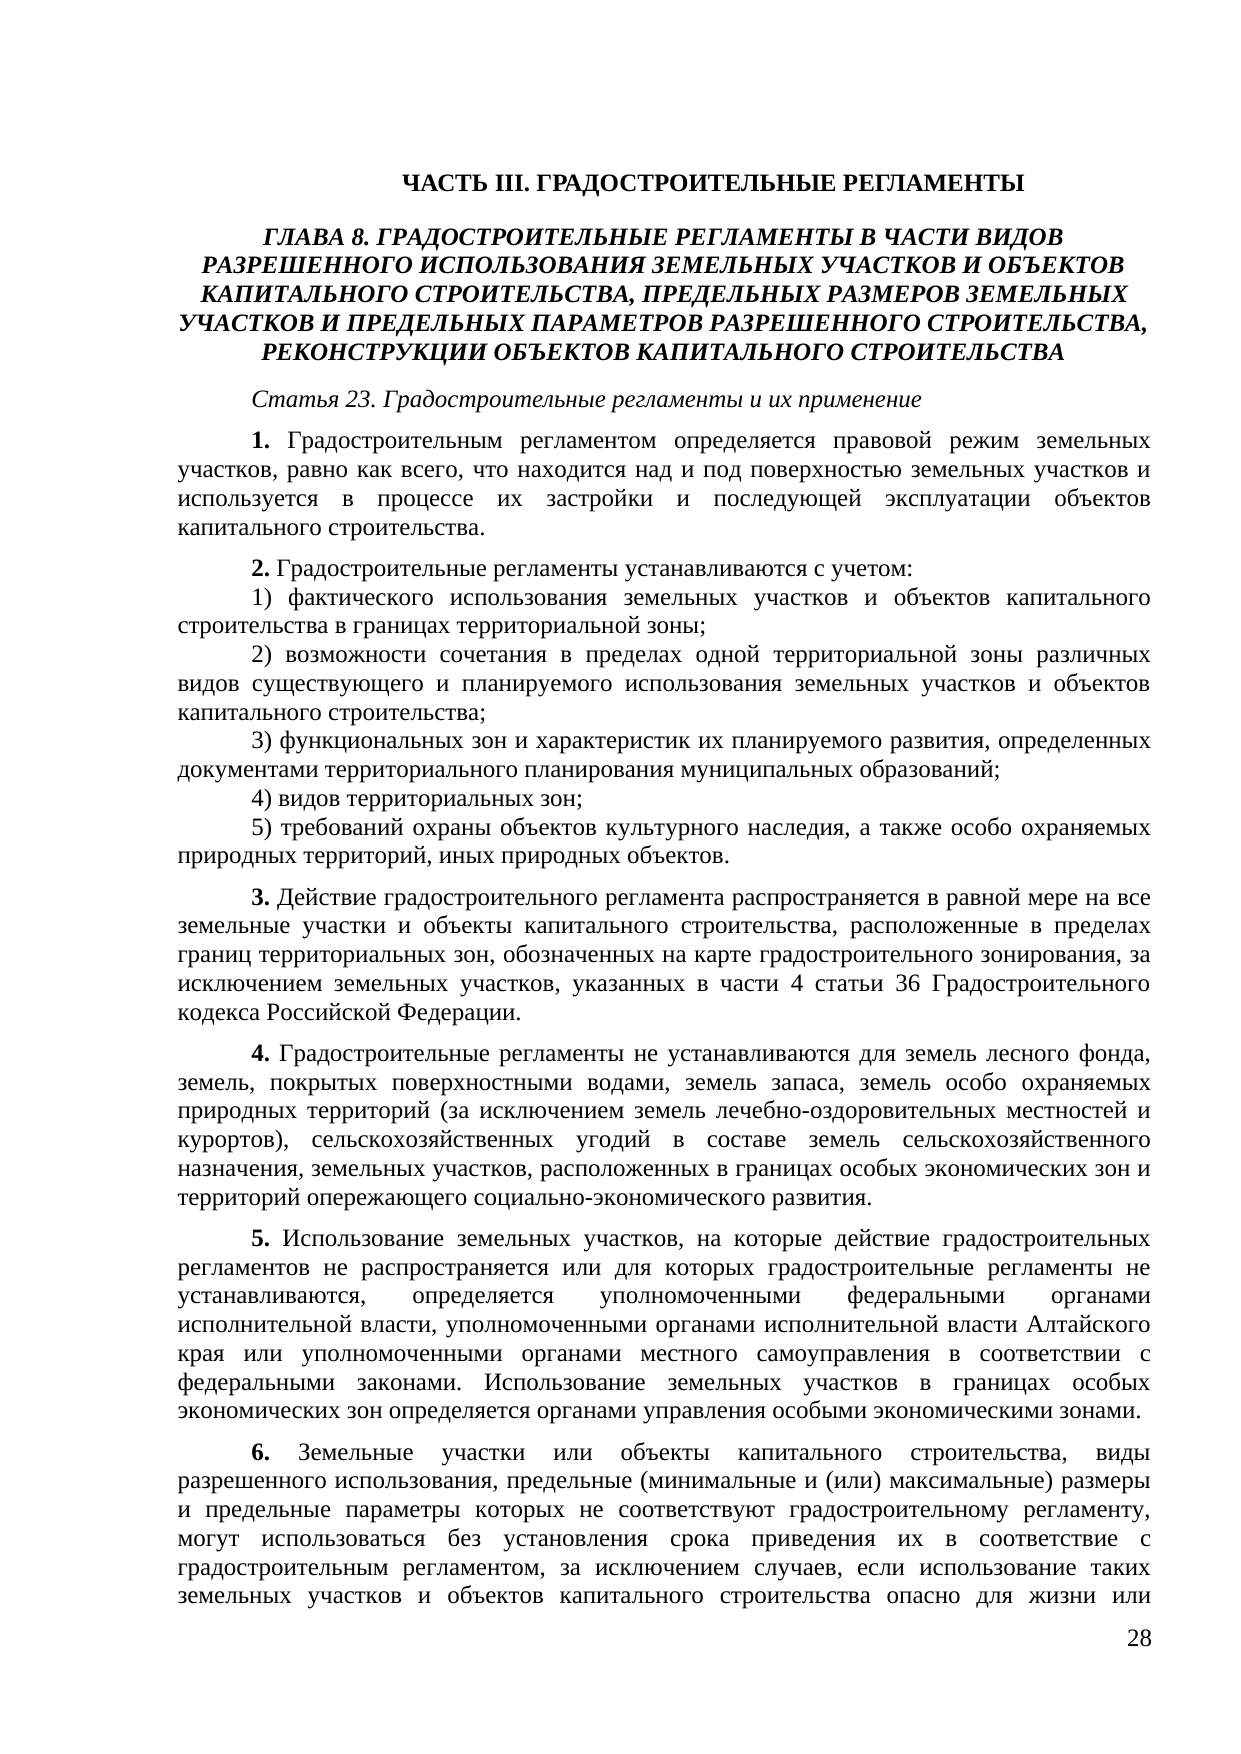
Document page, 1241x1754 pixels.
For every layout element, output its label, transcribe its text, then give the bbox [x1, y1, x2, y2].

text 3) функциональных зон и характеристик их планируемого развития, определенных документами территориального планирования муниципальных образований; [177, 726, 1152, 783]
text 5) требований охраны объектов культурного наследия, а также особо охраняемых природных территорий, иных природных объектов. [177, 812, 1152, 869]
text 4. Градостроительные регламенты не устанавливаются для земель лесного фонда, земель, покрытых поверхностными водами, земель запаса, земель особо охраняемых природных территорий (за исключением земель лечебно-оздоровительных местностей и курортов), сельскохозяйственных угодий в составе земель сельскохозяйственного назначения, земельных участков, расположенных в границах особых экономических зон и территорий опережающего социально-экономического развития. [177, 1038, 1152, 1211]
text 3. Действие градостроительного регламента распространяется в равной мере на все земельные участки и объекты капитального строительства, расположенные в пределах границ территориальных зон, обозначенных на карте градостроительного зонирования, за исключением земельных участков, указанных в части 4 статьи 36 Градостроительного кодекса Российской Федерации. [177, 882, 1152, 1026]
text Статья 23. Градостроительные регламенты и их применение [177, 384, 1152, 413]
text 1) фактического использования земельных участков и объектов капитального строительства в границах территориальной зоны; [177, 582, 1152, 639]
text ЧАСТЬ III. ГРАДОСТРОИТЕЛЬНЫЕ РЕГЛАМЕНТЫ [177, 168, 1152, 197]
text 2) возможности сочетания в пределах одной территориальной зоны различных видов существующего и планируемого использования земельных участков и объектов капитального строительства; [177, 639, 1152, 726]
text 1. Градостроительным регламентом определяется правовой режим земельных участков, равно как всего, что находится над и под поверхностью земельных участков и используется в процессе их застройки и последующей эксплуатации объектов капитального строительства. [177, 426, 1152, 541]
title ГЛАВА 8. ГРАДОСТРОИТЕЛЬНЫЕ РЕГЛАМЕНТЫ В ЧАСТИ ВИДОВ РАЗРЕШЕННОГО ИСПОЛЬЗОВАНИЯ ЗЕМЕЛЬНЫХ УЧАСТКОВ И ОБЪЕКТОВ КАПИТАЛЬНОГО СТРОИТЕЛЬСТВА, ПРЕДЕЛЬНЫХ РАЗМЕРОВ ЗЕМЕЛЬНЫХ УЧАСТКОВ И ПРЕДЕЛЬНЫХ ПАРАМЕТРОВ РАЗРЕШЕННОГО СТРОИТЕЛЬСТВА, РЕКОНСТРУКЦИИ ОБЪЕКТОВ КАПИТАЛЬНОГО СТРОИТЕЛЬСТВА [177, 222, 1152, 366]
text 4) видов территориальных зон; [177, 783, 1152, 812]
text 2. Градостроительные регламенты устанавливаются с учетом: [177, 553, 1152, 582]
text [177, 1437, 1152, 1609]
text 5. Использование земельных участков, на которые действие градостроительных регламентов не распространяется или для которых градостроительные регламенты не устанавливаются, определяется уполномоченными федеральными органами исполнительной власти, уполномоченными органами исполнительной власти Алтайского края или уполномоченными органами местного самоуправления в соответствии с федеральными законами. Использование земельных участков в границах особых экономических зон определяется органами управления особыми экономическими зонами. [177, 1223, 1152, 1424]
